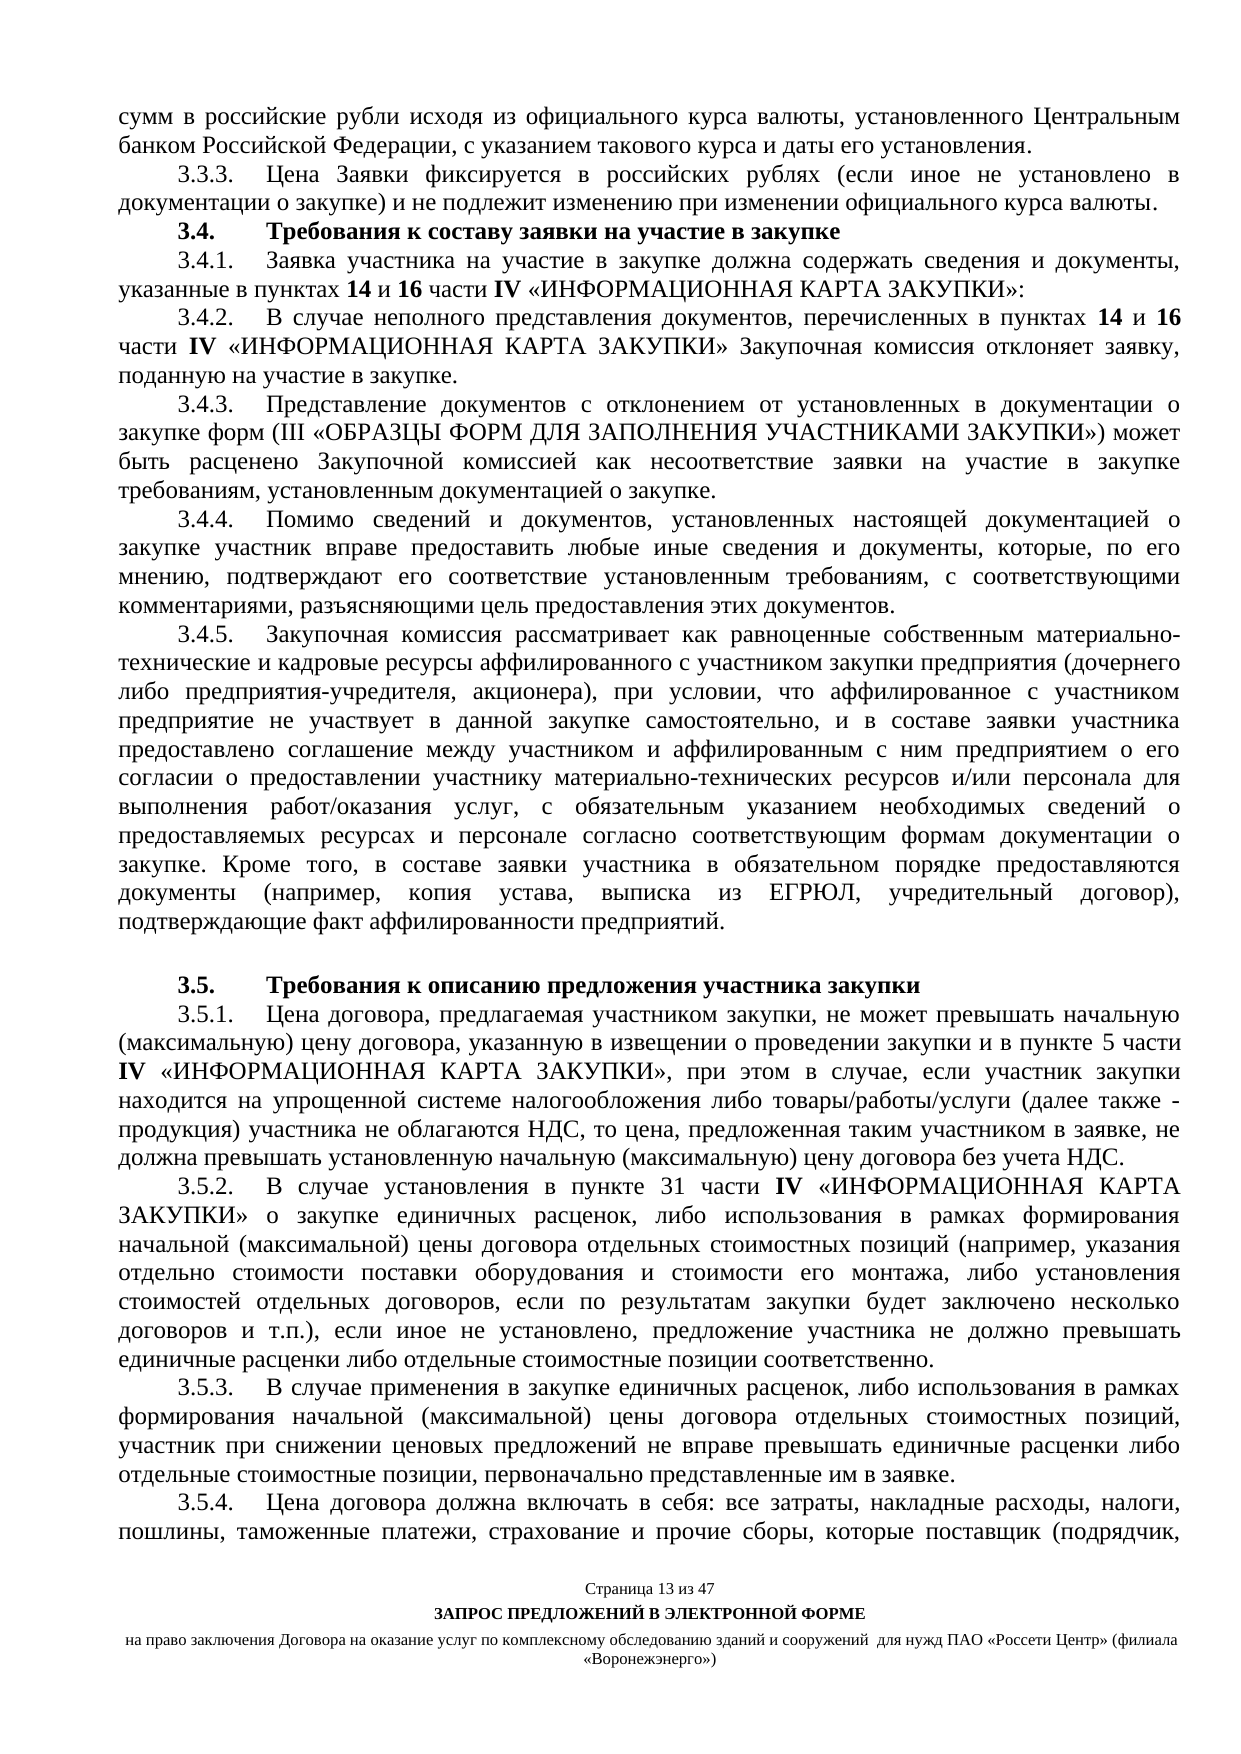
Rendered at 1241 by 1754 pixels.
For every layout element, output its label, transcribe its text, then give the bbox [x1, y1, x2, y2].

subtitle Требования к описанию предложения участника закупки [118, 970, 1181, 999]
subtitle Требования к составу заявки на участие в закупке [118, 216, 1181, 245]
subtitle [118, 1487, 1181, 1545]
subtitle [118, 101, 1181, 159]
subtitle Закупочная комиссия рассматривает как равноценные собственным материально-технические и кадровые ресурсы аффилированного с участником закупки предприятия (дочернего либо предприятия-учредителя, акционера), при условии, что аффилированное с участником предприятие не участвует в данной закупке самостоятельно, и в составе заявки участника предоставлено соглашение между участником и аффилированным с ним предприятием о его согласии о предоставлении участнику материально-технических ресурсов и/или персонала для выполнения работ/оказания услуг, с обязательным указанием необходимых сведений о предоставляемых ресурсах и персонале согласно соответствующим формам документации о закупке. Кроме того, в составе заявки участника в обязательном порядке предоставляются документы (например, копия устава, выписка из ЕГРЮЛ, учредительный договор), подтверждающие факт аффилированности предприятий. [118, 619, 1181, 935]
subtitle В случае применения в закупке единичных расценок, либо использования в рамках формирования начальной (максимальной) цены договора отдельных стоимостных позиций, участник при снижении ценовых предложений не вправе превышать единичные расценки либо отдельные стоимостные позиции, первоначально представленные им в заявке. [118, 1372, 1181, 1487]
subtitle Представление документов с отклонением от установленных в документации о закупке форм (III «ОБРАЗЦЫ ФОРМ ДЛЯ ЗАПОЛНЕНИЯ УЧАСТНИКАМИ ЗАКУПКИ») может быть расценено Закупочной комиссией как несоответствие заявки на участие в закупке требованиям, установленным документацией о закупке. [118, 389, 1181, 504]
subtitle В случае неполного представления документов, перечисленных в пунктах 14 и 16 части IV «ИНФОРМАЦИОННАЯ КАРТА ЗАКУПКИ» Закупочная комиссия отклоняет заявку, поданную на участие в закупке. [118, 302, 1181, 389]
subtitle Заявка участника на участие в закупке должна содержать сведения и документы, указанные в пунктах 14 и 16 части IV «ИНФОРМАЦИОННАЯ КАРТА ЗАКУПКИ»: [118, 245, 1181, 302]
subtitle Цена договора, предлагаемая участником закупки, не может превышать начальную (максимальную) цену договора, указанную в извещении о проведении закупки и в пункте 5 части IV «ИНФОРМАЦИОННАЯ КАРТА ЗАКУПКИ», при этом в случае, если участник закупки находится на упрощенной системе налогообложения либо товары/работы/услуги (далее также - продукция) участника не облагаются НДС, то цена, предложенная таким участником в заявке, не должна превышать установленную начальную (максимальную) цену договора без учета НДС. [118, 999, 1181, 1171]
subtitle Цена Заявки фиксируется в российских рублях (если иное не установлено в документации о закупке) и не подлежит изменению при изменении официального курса валюты. [118, 159, 1181, 216]
subtitle Помимо сведений и документов, установленных настоящей документацией о закупке участник вправе предоставить любые иные сведения и документы, которые, по его мнению, подтверждают его соответствие установленным требованиям, с соответствующими комментариями, разъясняющими цель предоставления этих документов. [118, 504, 1181, 619]
subtitle В случае установления в пункте 31 части IV «ИНФОРМАЦИОННАЯ КАРТА ЗАКУПКИ» о закупке единичных расценок, либо использования в рамках формирования начальной (максимальной) цены договора отдельных стоимостных позиций (например, указания отдельно стоимости поставки оборудования и стоимости его монтажа, либо установления стоимостей отдельных договоров, если по результатам закупки будет заключено несколько договоров и т.п.), если иное не установлено, предложение участника не должно превышать единичные расценки либо отдельные стоимостные позиции соответственно. [118, 1171, 1181, 1372]
